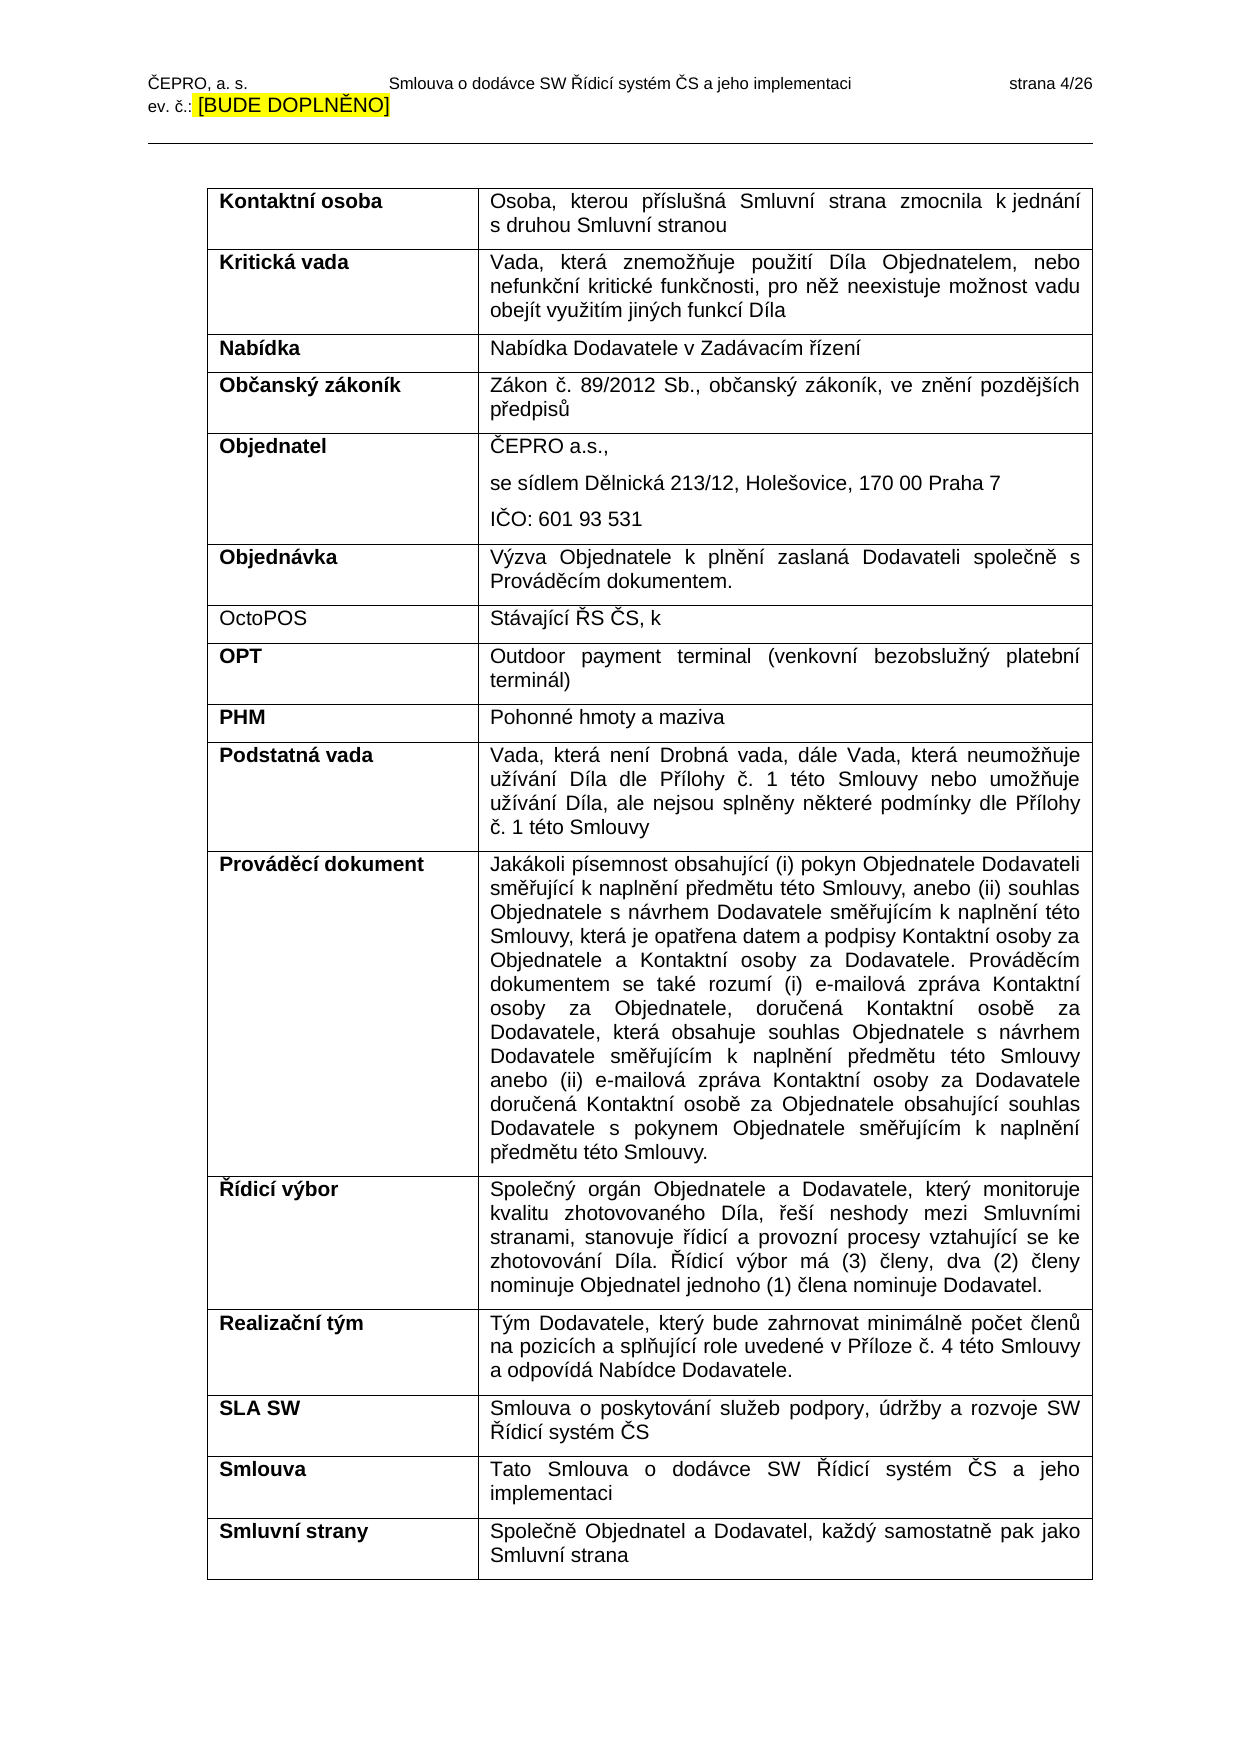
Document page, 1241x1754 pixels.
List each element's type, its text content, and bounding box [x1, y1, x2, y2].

table_cell Společný orgán Objednatele a Dodavatele, který monitoruje kvalitu zhotovovaného Díla, řeší neshody mezi Smluvními stranami, stanovuje řídicí a provozní procesy vztahující se ke zhotovování Díla. Řídicí výbor má (3) členy, dva (2) členy nominuje Objednatel jednoho (1) člena nominuje Dodavatel. [479, 1177, 1092, 1309]
table_cell Stávající ŘS ČS, k [479, 606, 1092, 643]
table_cell Prováděcí dokument [208, 852, 478, 1176]
table_cell Smlouva o poskytování služeb podpory, údržby a rozvoje SW Řídicí systém ČS [479, 1396, 1092, 1456]
table_cell Výzva Objednatele k plnění zaslaná Dodavateli společně s Prováděcím dokumentem. [479, 545, 1092, 605]
table_cell Občanský zákoník [208, 373, 478, 433]
table_cell Smlouva [208, 1457, 478, 1518]
table_cell Vada, která znemožňuje použití Díla Objednatelem, nebo nefunkční kritické funkčnosti, pro něž neexistuje možnost vadu obejít využitím jiných funkcí Díla [479, 250, 1092, 334]
table_cell Osoba, kterou příslušná Smluvní strana zmocnila k jednání s druhou Smluvní stranou [479, 189, 1092, 249]
table_cell Vada, která není Drobná vada, dále Vada, která neumožňuje užívání Díla dle Přílohy č. 1 této Smlouvy nebo umožňuje užívání Díla, ale nejsou splněny některé podmínky dle Přílohy č. 1 této Smlouvy [479, 743, 1092, 851]
table_cell Jakákoli písemnost obsahující (i) pokyn Objednatele Dodavateli směřující k naplnění předmětu této Smlouvy, anebo (ii) souhlas Objednatele s návrhem Dodavatele směřujícím k naplnění této Smlouvy, která je opatřena datem a podpisy Kontaktní osoby za Objednatele a Kontaktní osoby za Dodavatele. Prováděcím dokumentem se také rozumí (i) e-mailová zpráva Kontaktní osoby za Objednatele, doručená Kontaktní osobě za Dodavatele, která obsahuje souhlas Objednatele s návrhem Dodavatele směřujícím k naplnění předmětu této Smlouvy anebo (ii) e-mailová zpráva Kontaktní osoby za Dodavatele doručená Kontaktní osobě za Objednatele obsahující souhlas Dodavatele s pokynem Objednatele směřujícím k naplnění předmětu této Smlouvy. [479, 852, 1092, 1176]
table_cell SLA SW [208, 1396, 478, 1456]
table_cell Objednatel [208, 434, 478, 544]
table_cell ČEPRO a.s., se sídlem Dělnická 213/12, Holešovice, 170 00 Praha 7 IČO: 601 93 531 [479, 434, 1092, 544]
table_cell Zákon č. 89/2012 Sb., občanský zákoník, ve znění pozdějších předpisů [479, 373, 1092, 433]
table_cell OctoPOS [208, 606, 478, 643]
table_cell Realizační tým [208, 1310, 478, 1395]
table_cell PHM [208, 705, 478, 742]
table_cell Řídicí výbor [208, 1177, 478, 1309]
table_cell Nabídka [208, 335, 478, 372]
table_cell Objednávka [208, 545, 478, 605]
table_cell Outdoor payment terminal (venkovní bezobslužný platební terminál) [479, 644, 1092, 704]
table_cell OPT [208, 644, 478, 704]
table_cell Kontaktní osoba [208, 189, 478, 249]
table_cell Podstatná vada [208, 743, 478, 851]
table_cell Tato Smlouva o dodávce SW Řídicí systém ČS a jeho implementaci [479, 1457, 1092, 1518]
table_cell Smluvní strany [208, 1519, 478, 1579]
table_cell Tým Dodavatele, který bude zahrnovat minimálně počet členů na pozicích a splňující role uvedené v Příloze č. 4 této Smlouvy a odpovídá Nabídce Dodavatele. [479, 1310, 1092, 1395]
table_cell Nabídka Dodavatele v Zadávacím řízení [479, 335, 1092, 372]
table_cell Kritická vada [208, 250, 478, 334]
table_cell Pohonné hmoty a maziva [479, 705, 1092, 742]
table_cell Společně Objednatel a Dodavatel, každý samostatně pak jako Smluvní strana [479, 1519, 1092, 1579]
